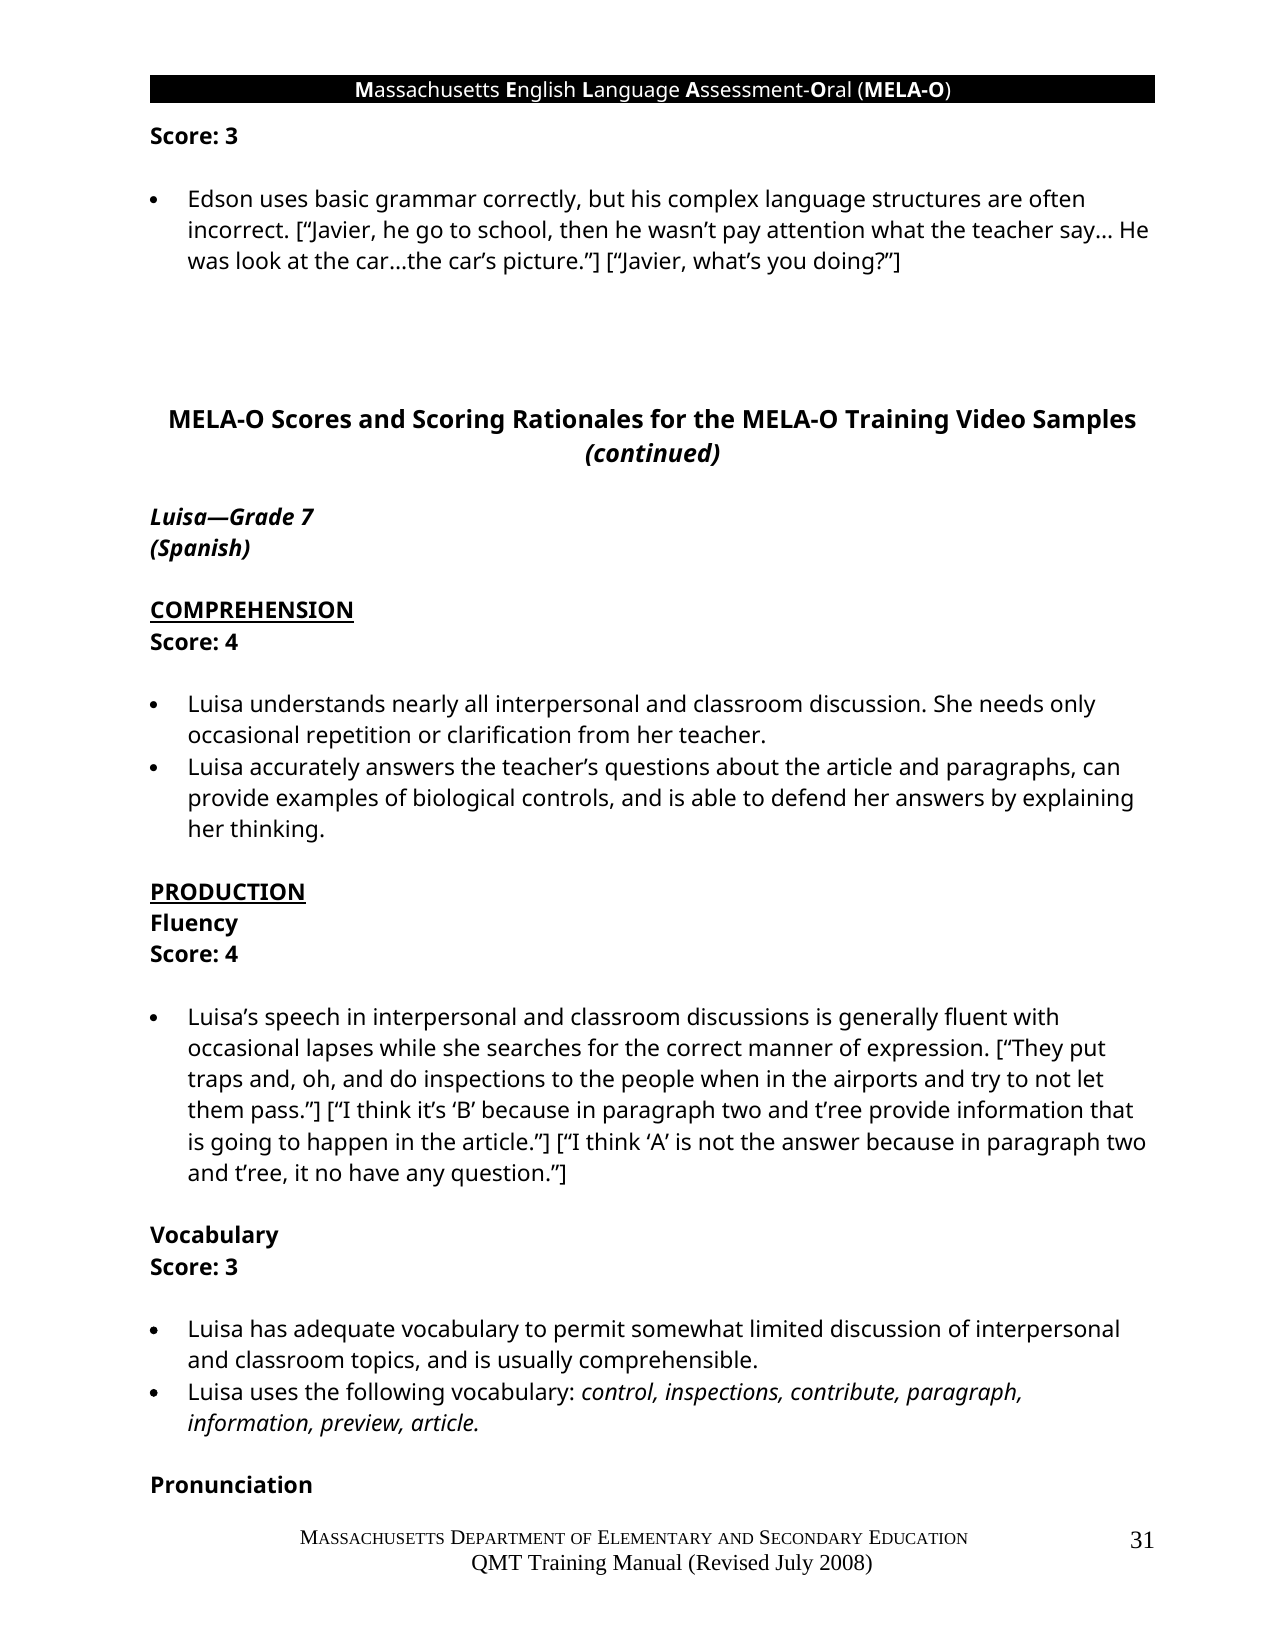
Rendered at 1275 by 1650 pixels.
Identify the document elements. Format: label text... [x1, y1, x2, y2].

text Score: 4 [150, 938, 1155, 969]
text MELA-O Scores and Scoring Rationales for the MELA-O Training Video Samples (continued) [150, 401, 1155, 469]
text PRODUCTION [150, 876, 1155, 907]
list Edson uses basic grammar correctly, but his complex language structures are often incorrect. [“Javier, he go to school, then he wasn’t pay attention what the teacher say… He was look at the car…the car’s picture.”] [“Javier, what’s you doing?”] [150, 182, 1155, 276]
list Luisa’s speech in interpersonal and classroom discussions is generally fluent with occasional lapses while she searches for the correct manner of expression. [“They put traps and, oh, and do inspections to the people when in the airports and try to not let them pass.”] [“I think it’s ‘B’ because in paragraph two and t’ree provide information that is going to happen in the article.”] [“I think ‘A’ is not the answer because in paragraph two and t’ree, it no have any question.”] [150, 1001, 1155, 1188]
text (Spanish) [150, 532, 1155, 563]
text COMPREHENSION [150, 594, 1155, 626]
text Fluency [150, 907, 1155, 938]
list Luisa accurately answers the teacher’s questions about the article and paragraphs, can provide examples of biological controls, and is able to defend her answers by explaining her thinking. [150, 751, 1155, 844]
text Score: 4 [150, 626, 1155, 657]
text Luisa—Grade 7 [150, 501, 1155, 532]
list Luisa uses the following vocabulary: control, inspections, contribute, paragraph, information, preview, article. [150, 1376, 1155, 1438]
text Score: 3 [150, 1251, 1155, 1282]
text Vocabulary [150, 1219, 1155, 1251]
text Score: 3 [150, 120, 1155, 151]
text Pronunciation [150, 1469, 1155, 1501]
list Luisa has adequate vocabulary to permit somewhat limited discussion of interpersonal and classroom topics, and is usually comprehensible. [150, 1313, 1155, 1376]
list Luisa understands nearly all interpersonal and classroom discussion. She needs only occasional repetition or clarification from her teacher. [150, 688, 1155, 751]
